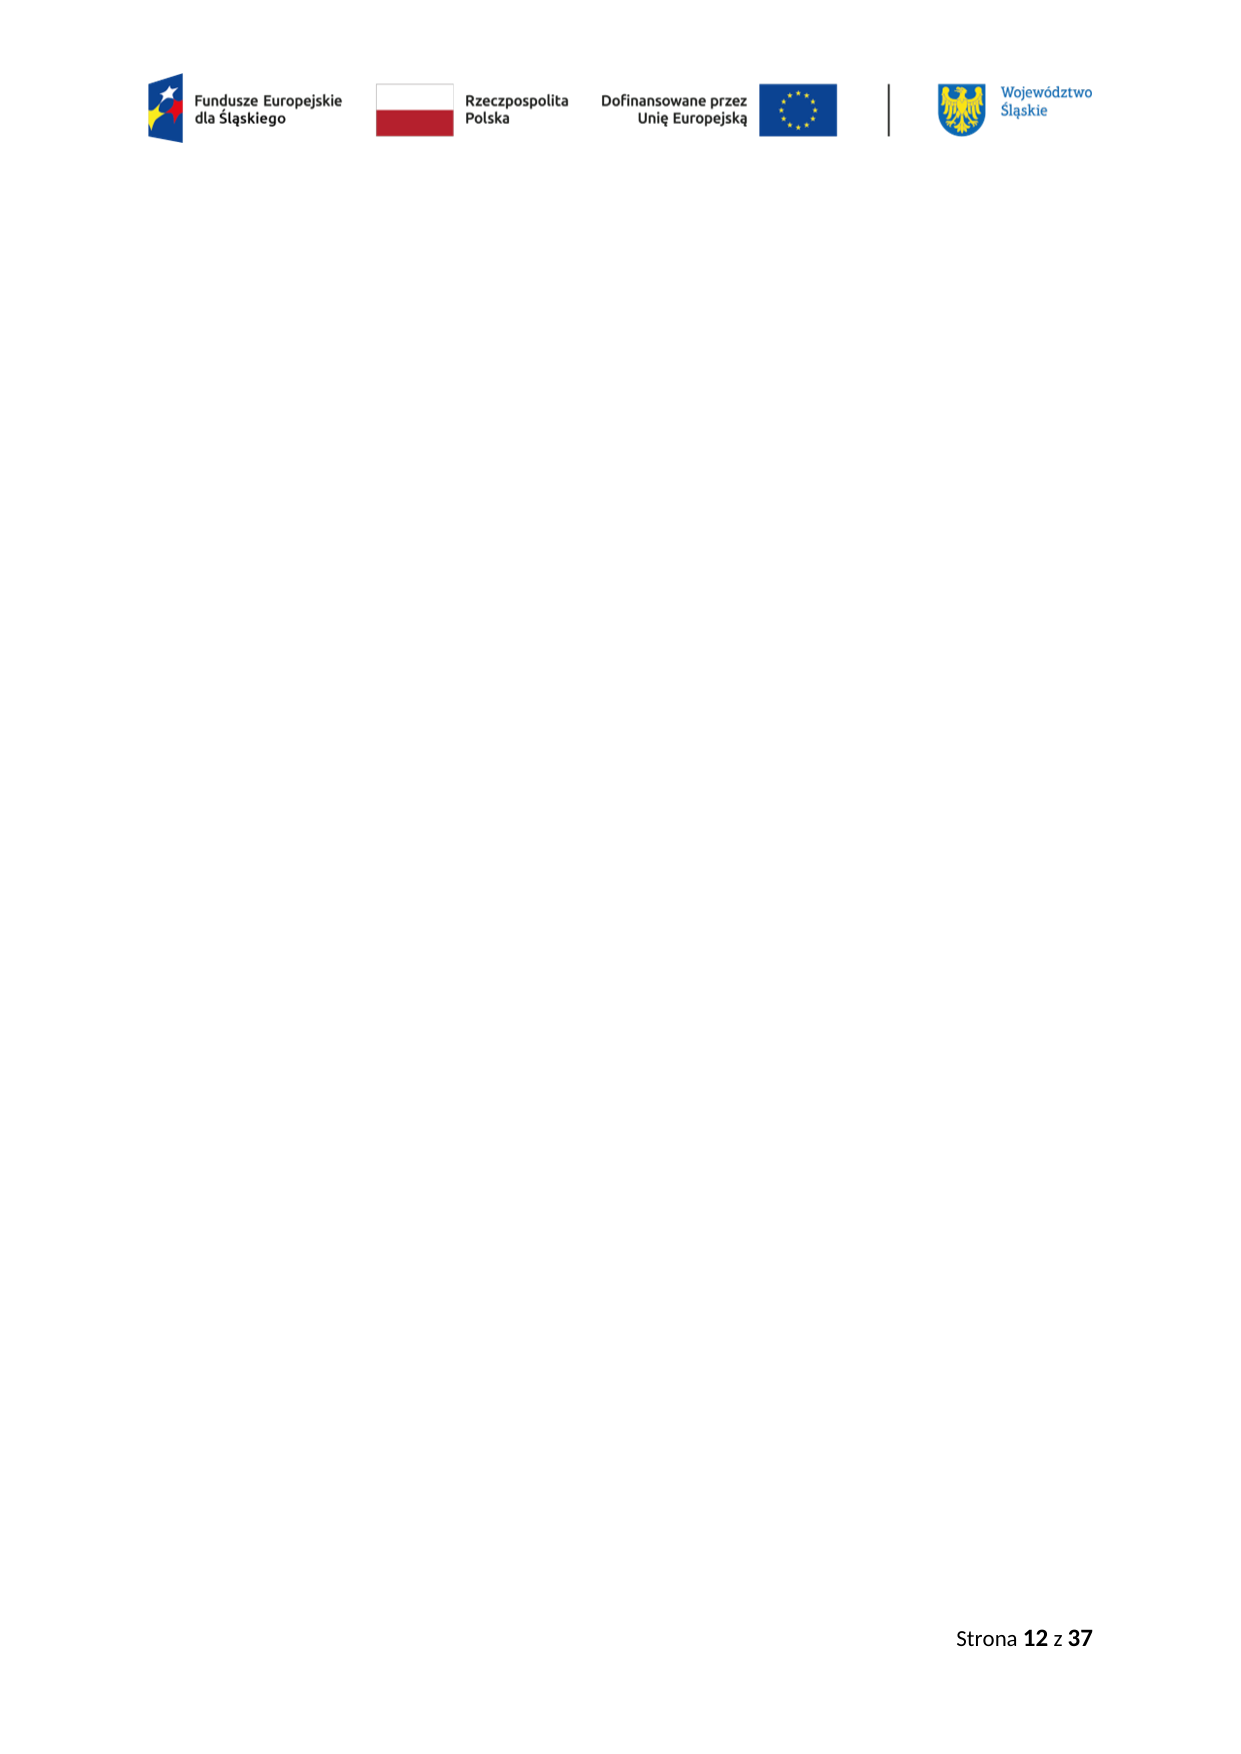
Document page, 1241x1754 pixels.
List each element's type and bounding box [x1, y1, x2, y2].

picture [148, 73, 1092, 143]
